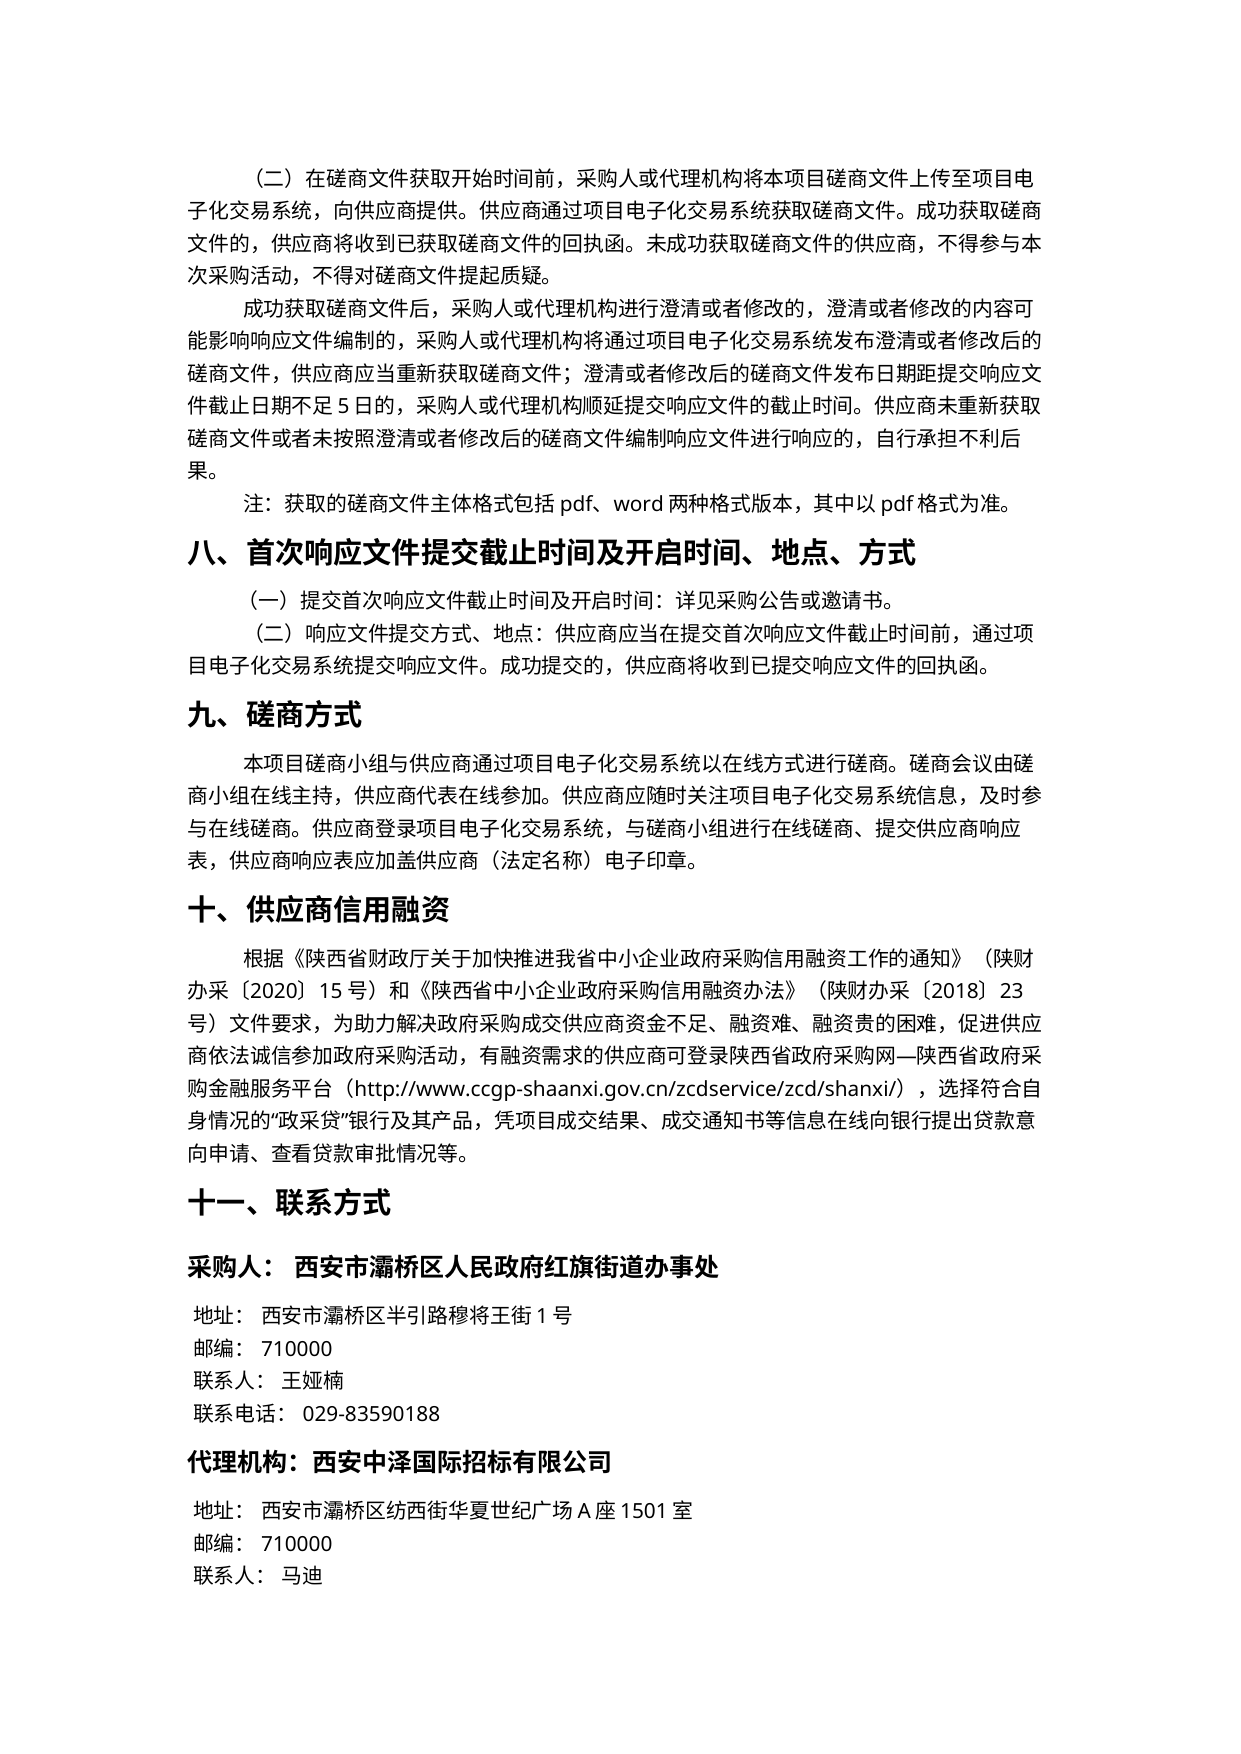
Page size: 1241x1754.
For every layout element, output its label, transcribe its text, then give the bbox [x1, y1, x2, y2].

text （二）响应文件提交方式、地点：供应商应当在提交首次响应文件截止时间前，通过项目电子化交易系统提交响应文件。成功提交的，供应商将收到已提交响应文件的回执函。 [187, 617, 1053, 682]
text 十一、联系方式 [187, 1169, 1053, 1234]
text 注：获取的磋商文件主体格式包括pdf、word两种格式版本，其中以pdf格式为准。 [187, 487, 1053, 519]
text 邮编： 710000 [187, 1332, 1053, 1364]
text 联系电话： 029-83590188 [187, 1397, 1053, 1429]
text 八、首次响应文件提交截止时间及开启时间、地点、方式 [187, 519, 1053, 584]
text 十、供应商信用融资 [187, 877, 1053, 942]
text 根据《陕西省财政厅关于加快推进我省中小企业政府采购信用融资工作的通知》（陕财办采〔2020〕15 号）和《陕西省中小企业政府采购信用融资办法》（陕财办采〔2018〕23 号）文件要求，为助力解决政府采购成交供应商资金不足、融资难、融资贵的困难，促进供应商依法诚信参加政府采购活动，有融资需求的供应商可登录陕西省政府采购网—陕西省政府采购金融服务平台（http://www.ccgp-shaanxi.gov.cn/zcdservice/zcd/shanxi/），选择符合自身情况的“政采贷”银行及其产品，凭项目成交结果、成交通知书等信息在线向银行提出贷款意向申请、查看贷款审批情况等。 [187, 942, 1053, 1169]
text 地址： 西安市灞桥区纺西街华夏世纪广场A座1501室 [187, 1494, 1053, 1527]
text 邮编： 710000 [187, 1527, 1053, 1559]
text （一）提交首次响应文件截止时间及开启时间：详见采购公告或邀请书。 [187, 584, 1053, 617]
text 九、磋商方式 [187, 682, 1053, 747]
text 本项目磋商小组与供应商通过项目电子化交易系统以在线方式进行磋商。磋商会议由磋商小组在线主持，供应商代表在线参加。供应商应随时关注项目电子化交易系统信息，及时参与在线磋商。供应商登录项目电子化交易系统，与磋商小组进行在线磋商、提交供应商响应表，供应商响应表应加盖供应商（法定名称）电子印章。 [187, 747, 1053, 877]
text 联系人： 马迪 [187, 1559, 1053, 1592]
text 地址： 西安市灞桥区半引路穆将王街1号 [187, 1299, 1053, 1332]
text 代理机构：西安中泽国际招标有限公司 [187, 1429, 1053, 1494]
text 联系人： 王娅楠 [187, 1364, 1053, 1397]
text 采购人： 西安市灞桥区人民政府红旗街道办事处 [187, 1234, 1053, 1299]
text 成功获取磋商文件后，采购人或代理机构进行澄清或者修改的，澄清或者修改的内容可能影响响应文件编制的，采购人或代理机构将通过项目电子化交易系统发布澄清或者修改后的磋商文件，供应商应当重新获取磋商文件；澄清或者修改后的磋商文件发布日期距提交响应文件截止日期不足5日的，采购人或代理机构顺延提交响应文件的截止时间。供应商未重新获取磋商文件或者未按照澄清或者修改后的磋商文件编制响应文件进行响应的，自行承担不利后果。 [187, 292, 1053, 487]
text （二）在磋商文件获取开始时间前，采购人或代理机构将本项目磋商文件上传至项目电子化交易系统，向供应商提供。供应商通过项目电子化交易系统获取磋商文件。成功获取磋商文件的，供应商将收到已获取磋商文件的回执函。未成功获取磋商文件的供应商，不得参与本次采购活动，不得对磋商文件提起质疑。 [187, 162, 1053, 292]
